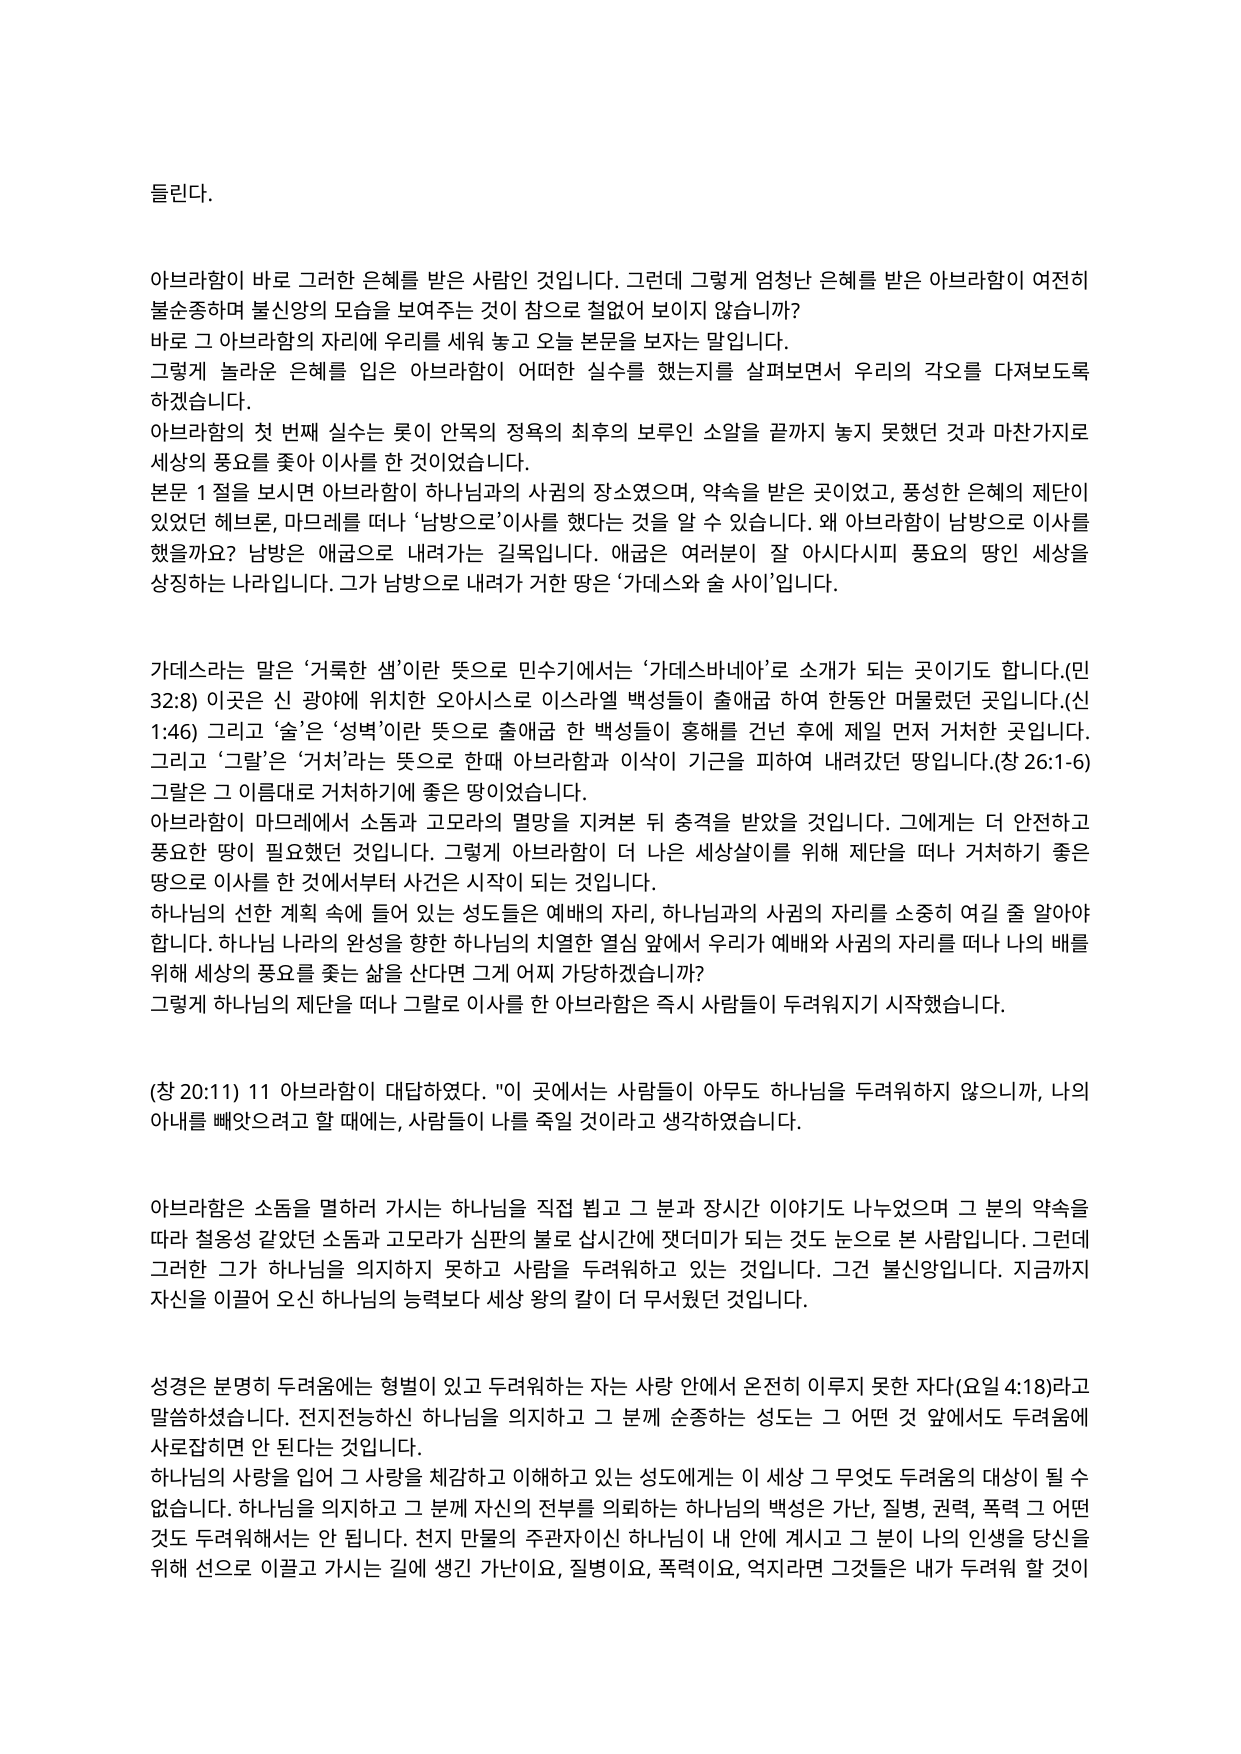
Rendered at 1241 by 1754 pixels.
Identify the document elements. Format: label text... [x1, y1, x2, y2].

text 아브라함이 마므레에서 소돔과 고모라의 멸망을 지켜본 뒤 충격을 받았을 것입니다. 그에게는 더 안전하고 풍요한 땅이 필요했던 것입니다. 그렇게 아브라함이 더 나은 세상살이를 위해 제단을 떠나 거처하기 좋은 땅으로 이사를 한 것에서부터 사건은 시작이 되는 것입니다. [150, 806, 1090, 897]
text 아브라함은 소돔을 멸하러 가시는 하나님을 직접 뵙고 그 분과 장시간 이야기도 나누었으며 그 분의 약속을 따라 철옹성 같았던 소돔과 고모라가 심판의 불로 삽시간에 잿더미가 되는 것도 눈으로 본 사람입니다. 그런데 그러한 그가 하나님을 의지하지 못하고 사람을 두려워하고 있는 것입니다. 그건 불신앙입니다. 지금까지 자신을 이끌어 오신 하나님의 능력보다 세상 왕의 칼이 더 무서웠던 것입니다. [150, 1193, 1090, 1314]
text 가데스라는 말은 ‘거룩한 샘’이란 뜻으로 민수기에서는 ‘가데스바네아’로 소개가 되는 곳이기도 합니다.(민32:8) 이곳은 신 광야에 위치한 오아시스로 이스라엘 백성들이 출애굽 하여 한동안 머물렀던 곳입니다.(신1:46) 그리고 ‘술’은 ‘성벽’이란 뜻으로 출애굽 한 백성들이 홍해를 건넌 후에 제일 먼저 거처한 곳입니다. 그리고 ‘그랄’은 ‘거처’라는 뜻으로 한때 아브라함과 이삭이 기근을 피하여 내려갔던 땅입니다.(창26:1‐6) 그랄은 그 이름대로 거처하기에 좋은 땅이었습니다. [150, 654, 1090, 806]
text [150, 1462, 1090, 1583]
text 아브라함의 첫 번째 실수는 롯이 안목의 정욕의 최후의 보루인 소알을 끝까지 놓지 못했던 것과 마찬가지로 세상의 풍요를 좇아 이사를 한 것이었습니다. [150, 416, 1090, 476]
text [150, 177, 1090, 207]
text 성경은 분명히 두려움에는 형벌이 있고 두려워하는 자는 사랑 안에서 온전히 이루지 못한 자다(요일4:18)라고 말씀하셨습니다. 전지전능하신 하나님을 의지하고 그 분께 순종하는 성도는 그 어떤 것 앞에서도 두려움에 사로잡히면 안 된다는 것입니다. [150, 1371, 1090, 1462]
text 바로 그 아브라함의 자리에 우리를 세워 놓고 오늘 본문을 보자는 말입니다. [150, 325, 1090, 355]
text (창20:11) 11 아브라함이 대답하였다. "이 곳에서는 사람들이 아무도 하나님을 두려워하지 않으니까, 나의 아내를 빼앗으려고 할 때에는, 사람들이 나를 죽일 것이라고 생각하였습니다. [150, 1075, 1090, 1136]
text 본문 1절을 보시면 아브라함이 하나님과의 사귐의 장소였으며, 약속을 받은 곳이었고, 풍성한 은혜의 제단이 있었던 헤브론, 마므레를 떠나 ‘남방으로’이사를 했다는 것을 알 수 있습니다. 왜 아브라함이 남방으로 이사를 했을까요? 남방은 애굽으로 내려가는 길목입니다. 애굽은 여러분이 잘 아시다시피 풍요의 땅인 세상을 상징하는 나라입니다. 그가 남방으로 내려가 거한 땅은 ‘가데스와 술 사이’입니다. [150, 476, 1090, 598]
text 하나님의 선한 계획 속에 들어 있는 성도들은 예배의 자리, 하나님과의 사귐의 자리를 소중히 여길 줄 알아야 합니다. 하나님 나라의 완성을 향한 하나님의 치열한 열심 앞에서 우리가 예배와 사귐의 자리를 떠나 나의 배를 위해 세상의 풍요를 좇는 삶을 산다면 그게 어찌 가당하겠습니까? [150, 897, 1090, 988]
text 아브라함이 바로 그러한 은혜를 받은 사람인 것입니다. 그런데 그렇게 엄청난 은혜를 받은 아브라함이 여전히 불순종하며 불신앙의 모습을 보여주는 것이 참으로 철없어 보이지 않습니까? [150, 264, 1090, 325]
text 그렇게 하나님의 제단을 떠나 그랄로 이사를 한 아브라함은 즉시 사람들이 두려워지기 시작했습니다. [150, 988, 1090, 1018]
text 그렇게 놀라운 은혜를 입은 아브라함이 어떠한 실수를 했는지를 살펴보면서 우리의 각오를 다져보도록 하겠습니다. [150, 355, 1090, 416]
